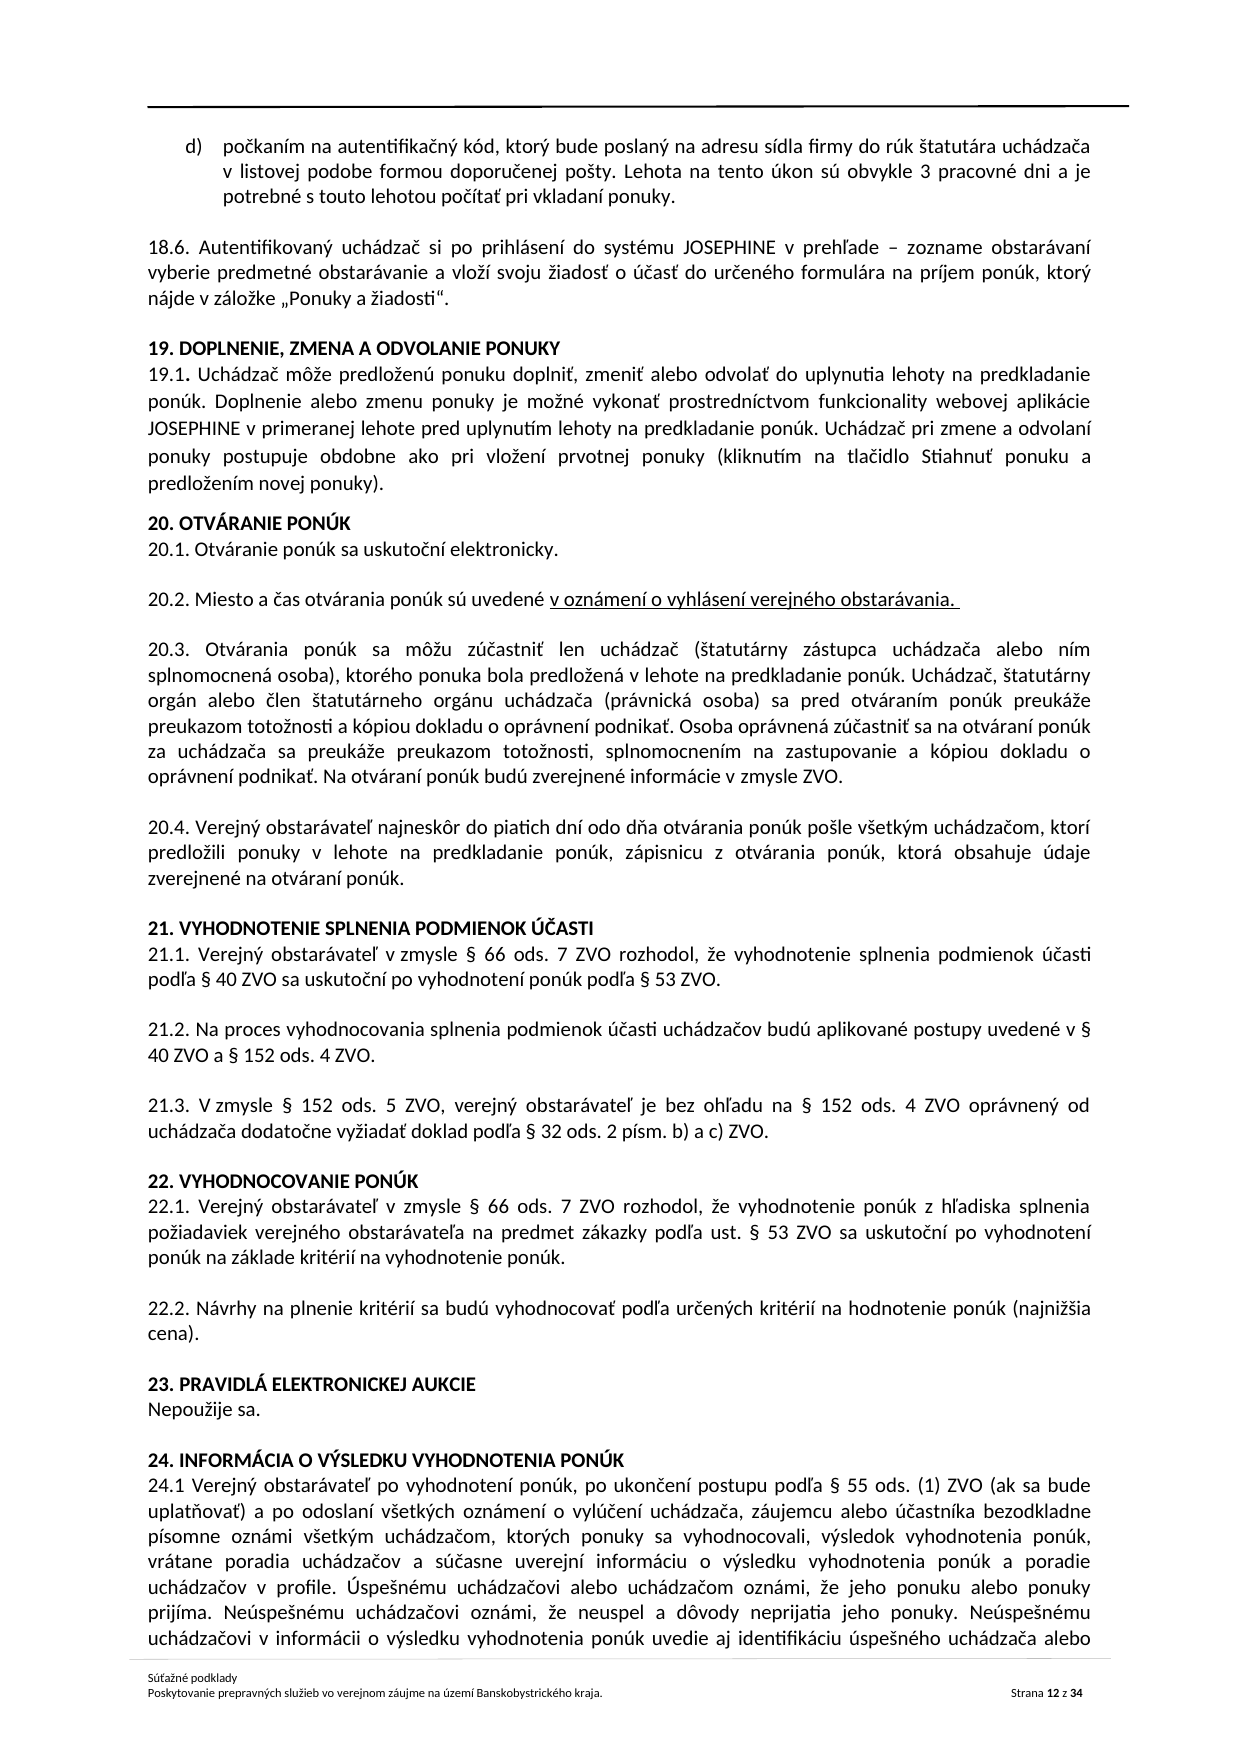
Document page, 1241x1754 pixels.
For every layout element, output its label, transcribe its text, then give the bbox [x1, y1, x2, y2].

text 23. PRAVIDLÁ ELEKTRONICKEJ AUKCIE [148, 1371, 1092, 1396]
text 21.3. V zmysle § 152 ods. 5 ZVO, verejný obstarávateľ je bez ohľadu na § 152 ods. 4 ZVO oprávnený od uchádzača dodatočne vyžiadať doklad podľa § 32 ods. 2 písm. b) a c) ZVO. [148, 1092, 1092, 1143]
text 22.2. Návrhy na plnenie kritérií sa budú vyhodnocovať podľa určených kritérií na hodnotenie ponúk (najnižšia cena). [148, 1295, 1092, 1346]
text 20.1. Otváranie ponúk sa uskutoční elektronicky. [148, 536, 1092, 561]
text 20. OTVÁRANIE PONÚK [148, 510, 1092, 536]
text Nepoužije sa. [148, 1396, 1092, 1422]
text 21. VYHODNOTENIE SPLNENIA PODMIENOK ÚČASTI [148, 915, 1092, 941]
text 24. INFORMÁCIA O VÝSLEDKU VYHODNOTENIA PONÚK [148, 1447, 1092, 1472]
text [148, 1472, 1092, 1650]
text 22. VYHODNOCOVANIE PONÚK [148, 1168, 1092, 1194]
list počkaním na autentifikačný kód, ktorý bude poslaný na adresu sídla firmy do rúk štatutára uchádzača v listovej podobe formou doporučenej pošty. Lehota na tento úkon sú obvykle 3 pracovné dni a je potrebné s touto lehotou počítať pri vkladaní ponuky. [185, 133, 1092, 209]
subtitle 21.2. Na proces vyhodnocovania splnenia podmienok účasti uchádzačov budú aplikované postupy uvedené v § 40 ZVO a § 152 ods. 4 ZVO. [148, 1017, 1092, 1067]
text 20.4. Verejný obstarávateľ najneskôr do piatich dní odo dňa otvárania ponúk pošle všetkým uchádzačom, ktorí predložili ponuky v lehote na predkladanie ponúk, zápisnicu z otvárania ponúk, ktorá obsahuje údaje zverejnené na otváraní ponúk. [148, 814, 1092, 890]
text 22.1. Verejný obstarávateľ v zmysle § 66 ods. 7 ZVO rozhodol, že vyhodnotenie ponúk z hľadiska splnenia požiadaviek verejného obstarávateľa na predmet zákazky podľa ust. § 53 ZVO sa uskutoční po vyhodnotení ponúk na základe kritérií na vyhodnotenie ponúk. [148, 1194, 1092, 1270]
text 20.3. Otvárania ponúk sa môžu zúčastniť len uchádzač (štatutárny zástupca uchádzača alebo ním splnomocnená osoba), ktorého ponuka bola predložená v lehote na predkladanie ponúk. Uchádzač, štatutárny orgán alebo člen štatutárneho orgánu uchádzača (právnická osoba) sa pred otváraním ponúk preukáže preukazom totožnosti a kópiou dokladu o oprávnení podnikať. Osoba oprávnená zúčastniť sa na otváraní ponúk za uchádzača sa preukáže preukazom totožnosti, splnomocnením na zastupovanie a kópiou dokladu o oprávnení podnikať. Na otváraní ponúk budú zverejnené informácie v zmysle ZVO. [148, 637, 1092, 789]
text 19. DOPLNENIE, ZMENA A ODVOLANIE PONUKY [148, 335, 1092, 361]
subtitle 21.1. Verejný obstarávateľ v zmysle § 66 ods. 7 ZVO rozhodol, že vyhodnotenie splnenia podmienok účasti podľa § 40 ZVO sa uskutoční po vyhodnotení ponúk podľa § 53 ZVO. [148, 941, 1092, 992]
text 20.2. Miesto a čas otvárania ponúk sú uvedené v oznámení o vyhlásení verejného obstarávania. [148, 586, 1092, 612]
text 18.6. Autentifikovaný uchádzač si po prihlásení do systému JOSEPHINE v prehľade – zozname obstarávaní vyberie predmetné obstarávanie a vloží svoju žiadosť o účasť do určeného formulára na príjem ponúk, ktorý nájde v záložke „Ponuky a žiadosti“. [148, 234, 1092, 310]
list 19.1. Uchádzač môže predloženú ponuku doplniť, zmeniť alebo odvolať do uplynutia lehoty na predkladanie ponúk. Doplnenie alebo zmenu ponuky je možné vykonať prostredníctvom funkcionality webovej aplikácie JOSEPHINE v primeranej lehote pred uplynutím lehoty na predkladanie ponúk. Uchádzač pri zmene a odvolaní ponuky postupuje obdobne ako pri vložení prvotnej ponuky (kliknutím na tlačidlo Stiahnuť ponuku a predložením novej ponuky). [148, 361, 1092, 496]
